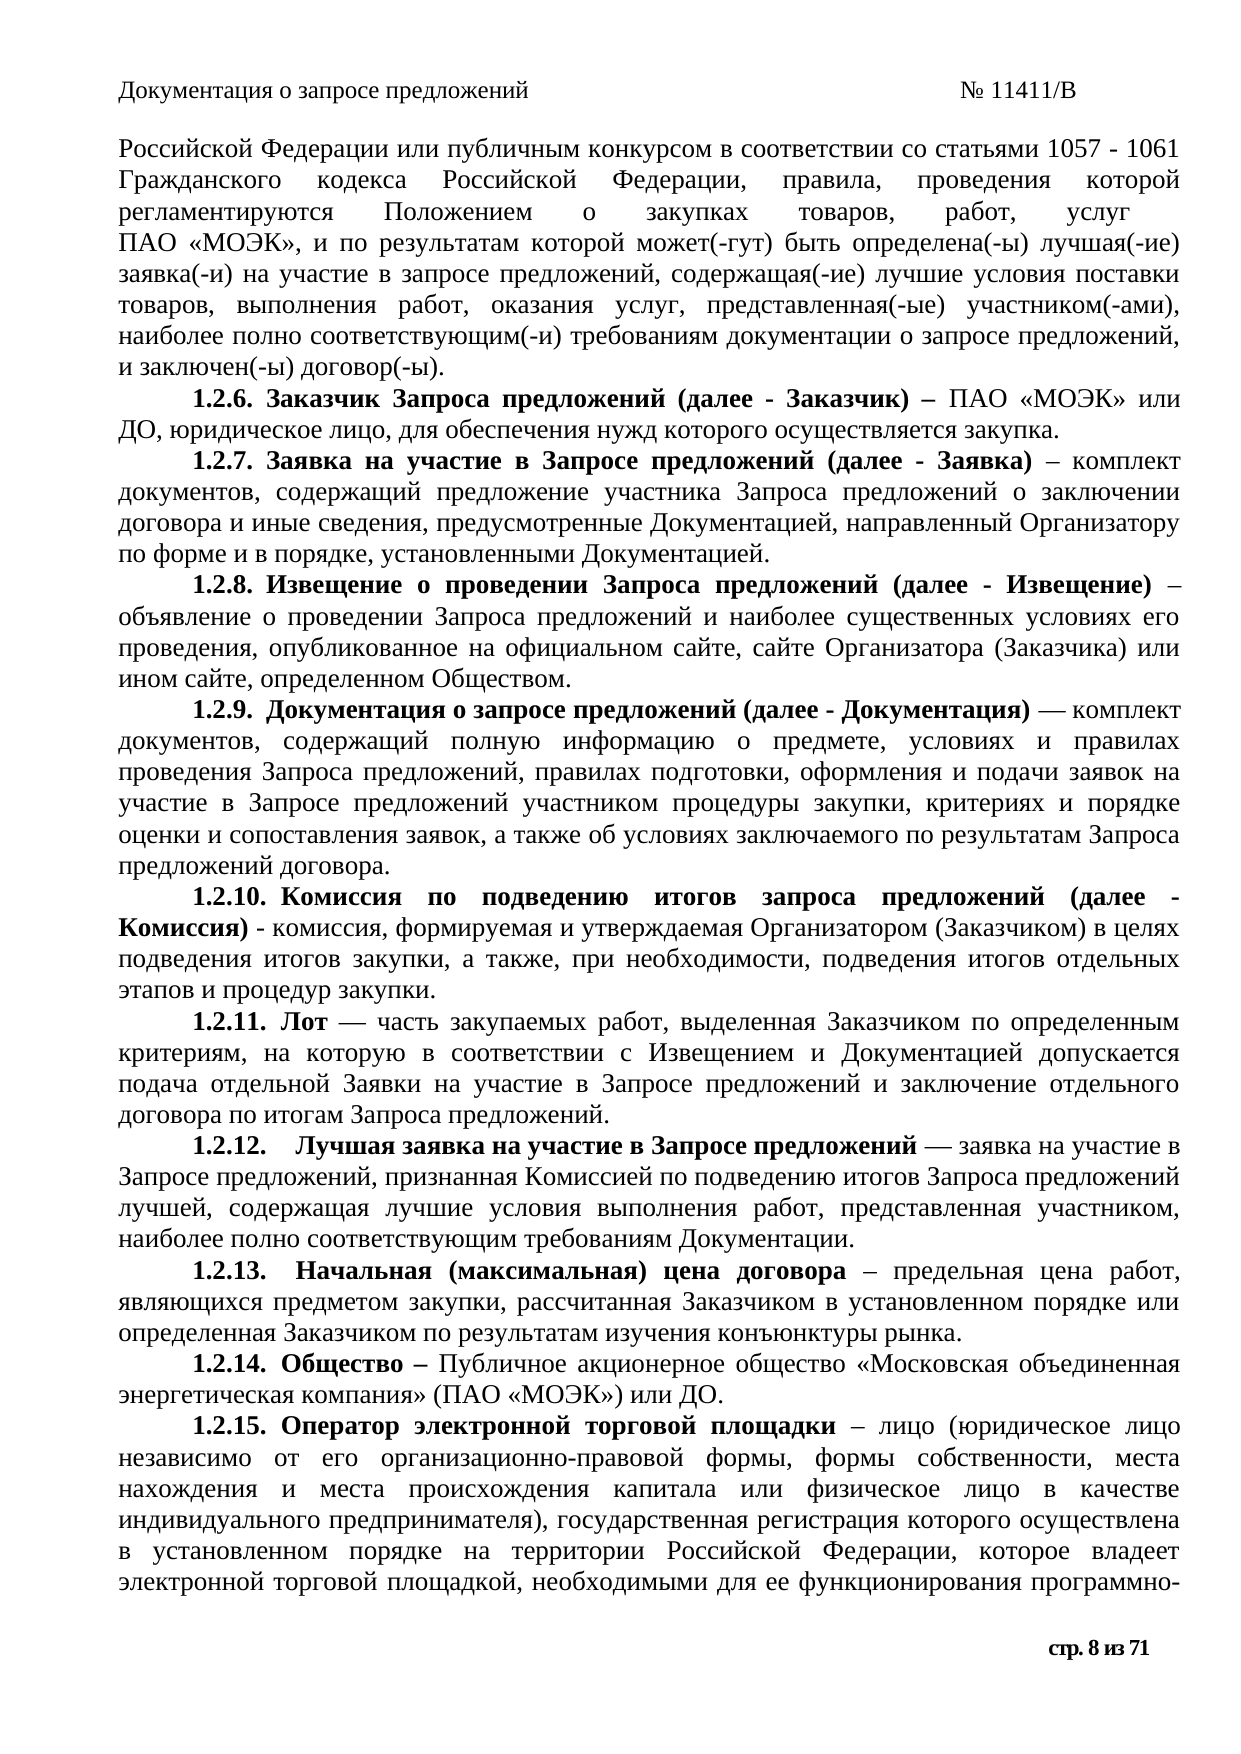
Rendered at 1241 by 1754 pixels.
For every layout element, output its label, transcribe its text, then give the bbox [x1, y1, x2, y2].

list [118, 132, 1181, 382]
list Документация о запросе предложений (далее - Документация) — комплект документов, содержащий полную информацию о предмете, условиях и правилах проведения Запроса предложений, правилах подготовки, оформления и подачи заявок на участие в Запросе предложений участником процедуры закупки, критериях и порядке оценки и сопоставления заявок, а также об условиях заключаемого по результатам Запроса предложений договора. [118, 693, 1181, 880]
list Комиссия по подведению итогов запроса предложений (далее -Комиссия) - комиссия, формируемая и утверждаемая Организатором (Заказчиком) в целях подведения итогов закупки, а также, при необходимости, подведения итогов отдельных этапов и процедур закупки. [118, 880, 1181, 1004]
list Заказчик Запроса предложений (далее - Заказчик) – ПАО «МОЭК» или ДО, юридическое лицо, для обеспечения нужд которого осуществляется закупка. [118, 382, 1181, 444]
list Лучшая заявка на участие в Запросе предложений — заявка на участие в Запросе предложений, признанная Комиссией по подведению итогов Запроса предложений лучшей, содержащая лучшие условия выполнения работ, представленная участником, наиболее полно соответствующим требованиям Документации. [118, 1129, 1181, 1254]
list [118, 1409, 1181, 1596]
list Заявка на участие в Запросе предложений (далее - Заявка) – комплект документов, содержащий предложение участника Запроса предложений о заключении договора и иные сведения, предусмотренные Документацией, направленный Организатору по форме и в порядке, установленными Документацией. [118, 444, 1181, 568]
list Извещение о проведении Запроса предложений (далее - Извещение) – объявление о проведении Запроса предложений и наиболее существенных условиях его проведения, опубликованное на официальном сайте, сайте Организатора (Заказчика) или ином сайте, определенном Обществом. [118, 568, 1181, 693]
list Общество – Публичное акционерное общество «Московская объединенная энергетическая компания» (ПАО «МОЭК») или ДО. [118, 1347, 1181, 1409]
list Начальная (максимальная) цена договора – предельная цена работ, являющихся предметом закупки, рассчитанная Заказчиком в установленном порядке или определенная Заказчиком по результатам изучения конъюнктуры рынка. [118, 1254, 1181, 1347]
list Лот — часть закупаемых работ, выделенная Заказчиком по определенным критериям, на которую в соответствии с Извещением и Документацией допускается подача отдельной Заявки на участие в Запросе предложений и заключение отдельного договора по итогам Запроса предложений. [118, 1004, 1181, 1129]
